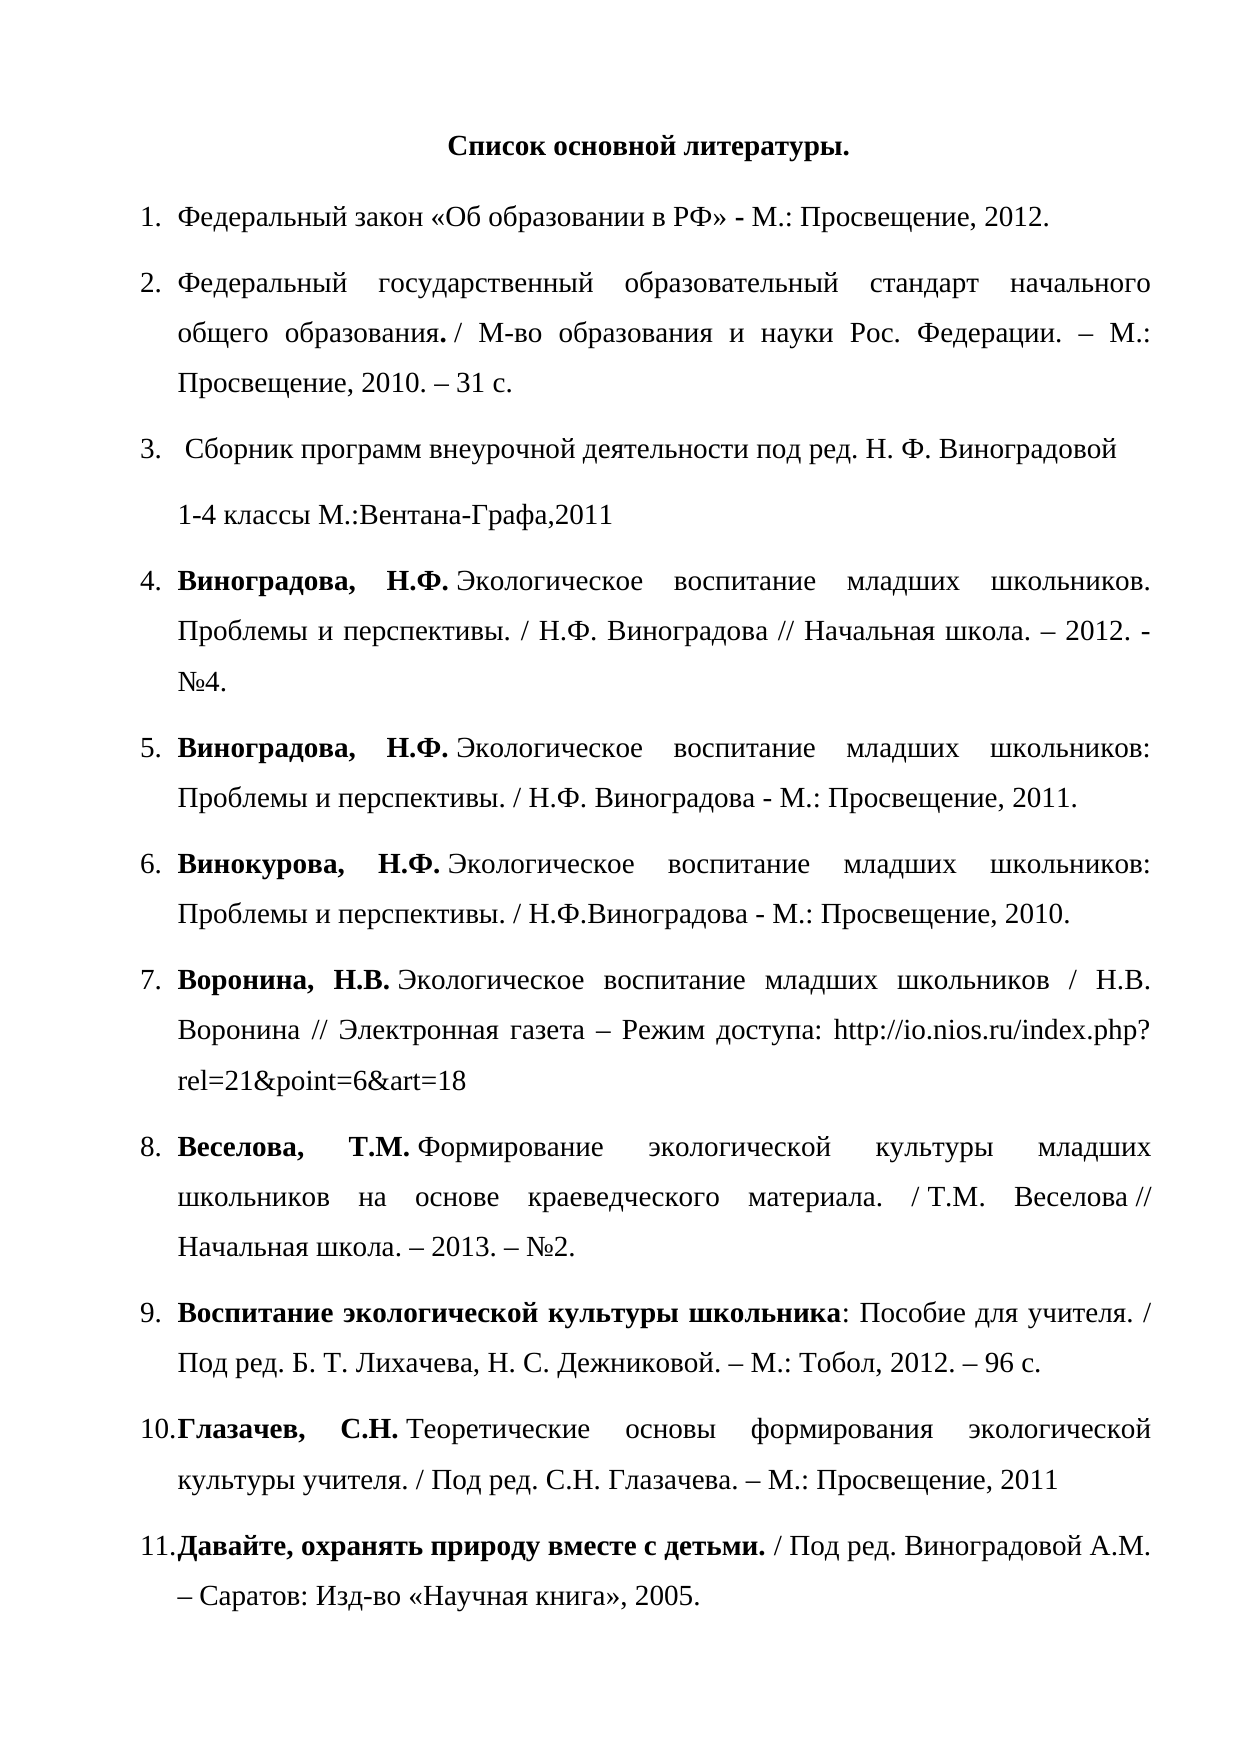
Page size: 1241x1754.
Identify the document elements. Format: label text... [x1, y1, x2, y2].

list Веселова, Т.М. Формирование экологической культуры младших школьников на основе краеведческого материала. / Т.М. Веселова // Начальная школа. – 2013. – №2. [140, 1129, 1152, 1263]
list Федеральный государственный образовательный стандарт начального общего образования. / М-во образования и науки Рос. Федерации. – М.: Просвещение, 2010. – 31 с. [140, 265, 1152, 399]
list Виноградова, Н.Ф. Экологическое воспитание младших школьников. Проблемы и перспективы. / Н.Ф. Виноградова // Начальная школа. – 2012. -№4. [140, 563, 1152, 697]
list Сборник программ внеурочной деятельности под ред. Н. Ф. Виноградовой [140, 431, 1152, 465]
list Федеральный закон «Об образовании в РФ» - М.: Просвещение, 2012. [140, 199, 1152, 232]
list Воронина, Н.В. Экологическое воспитание младших школьников / Н.В. Воронина // Электронная газета – Режим доступа: http://io.nios.ru/index.php?rel=21&point=6&art=18 [140, 962, 1152, 1096]
text 1-4 классы М.:Вентана-Графа,2011 [177, 497, 1152, 531]
list Глазачев, С.Н. Теоретические основы формирования экологической культуры учителя. / Под ред. С.Н. Глазачева. – М.: Просвещение, 2011 [140, 1412, 1152, 1495]
list Воспитание экологической культуры школьника: Пособие для учителя. / Под ред. Б. Т. Лихачева, Н. С. Дежниковой. – М.: Тобол, 2012. – 96 с. [140, 1295, 1152, 1379]
list Винокурова, Н.Ф. Экологическое воспитание младших школьников: Проблемы и перспективы. / Н.Ф.Виноградова - М.: Просвещение, 2010. [140, 846, 1152, 930]
list Давайте, охранять природу вместе с детьми. / Под ред. Виноградовой А.М. – Саратов: Изд-во «Научная книга», 2005. [140, 1528, 1152, 1612]
list Виноградова, Н.Ф. Экологическое воспитание младших школьников: Проблемы и перспективы. / Н.Ф. Виноградова - М.: Просвещение, 2011. [140, 730, 1152, 813]
text Список основной литературы. [177, 128, 1152, 161]
